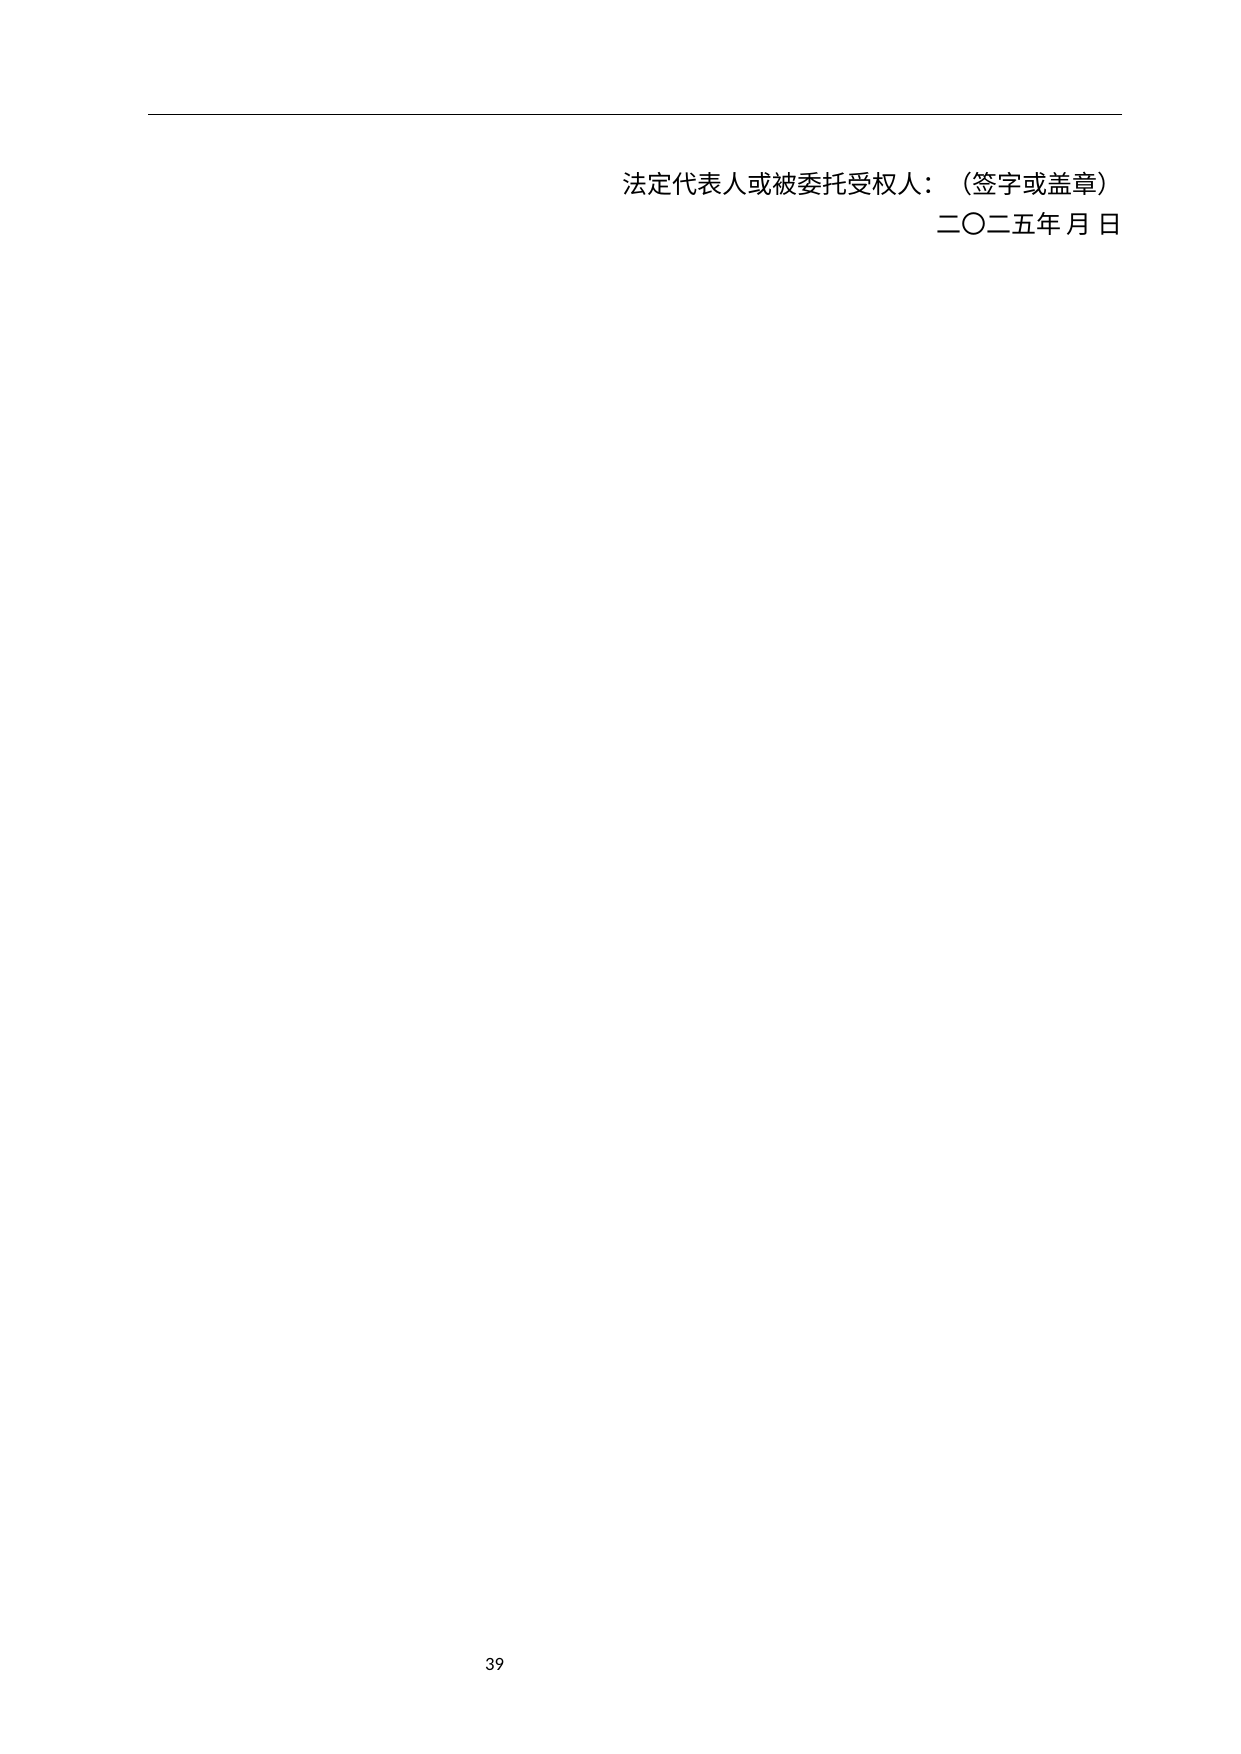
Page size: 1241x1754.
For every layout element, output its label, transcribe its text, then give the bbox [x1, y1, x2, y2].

text 二〇二五年 月 日 [148, 202, 1122, 241]
text 法定代表人或被委托受权人：（签字或盖章） [148, 162, 1122, 202]
